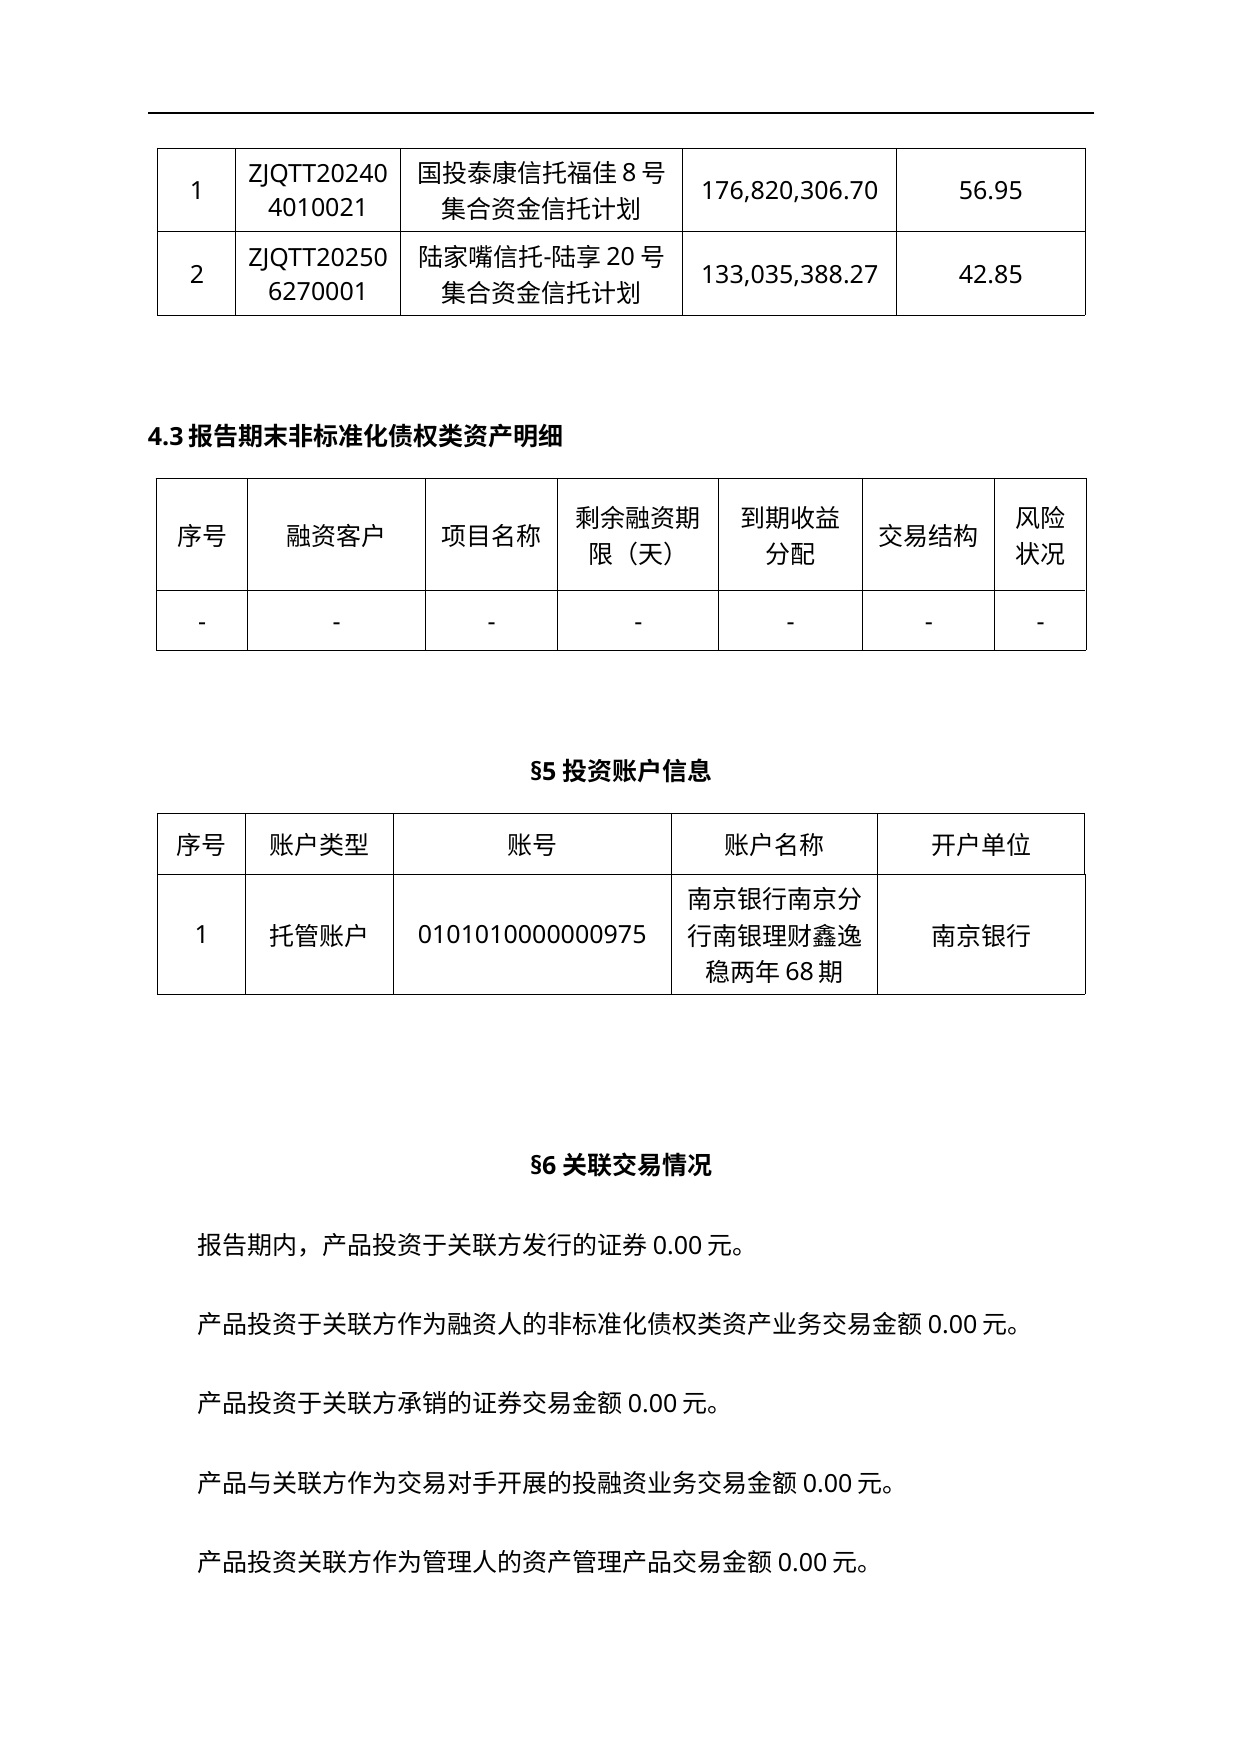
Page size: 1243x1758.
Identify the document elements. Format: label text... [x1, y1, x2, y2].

table_cell 2 [158, 232, 235, 315]
table_cell 1 [158, 875, 245, 993]
table_cell - [719, 591, 862, 650]
text 报告期内，产品投资于关联方发行的证券0.00元。 [148, 1225, 1094, 1261]
table_cell - [426, 591, 557, 650]
table_cell 托管账户 [246, 875, 393, 993]
table_cell - [863, 591, 994, 650]
table_header 风险状况 [995, 479, 1086, 590]
table_cell 0101010000000975 [394, 875, 671, 993]
text §6 关联交易情况 [148, 1146, 1094, 1182]
table_cell 南京银行南京分行南银理财鑫逸稳两年68期 [672, 875, 877, 993]
text 产品投资于关联方承销的证券交易金额0.00元。 [148, 1384, 1094, 1420]
table_header 到期收益分配 [719, 479, 862, 590]
table_cell 56.95 [897, 149, 1085, 231]
table_header 交易结构 [863, 479, 994, 590]
table_cell 133,035,388.27 [683, 232, 896, 315]
table_cell - [248, 591, 425, 650]
table_cell - [157, 591, 247, 650]
table_cell 国投泰康信托福佳8号集合资金信托计划 [401, 149, 682, 231]
table_cell 陆家嘴信托-陆享20号集合资金信托计划 [401, 232, 682, 315]
text 产品与关联方作为交易对手开展的投融资业务交易金额0.00元。 [148, 1463, 1094, 1499]
table_cell 42.85 [897, 232, 1085, 315]
table_cell ZJQTT202404010021 [236, 149, 400, 231]
text 4.3报告期末非标准化债权类资产明细 [148, 416, 1094, 452]
table_cell - [558, 591, 718, 650]
table_header 项目名称 [426, 479, 557, 590]
text 产品投资于关联方作为融资人的非标准化债权类资产业务交易金额0.00元。 [148, 1304, 1094, 1341]
table_header 剩余融资期限（天） [558, 479, 718, 590]
table_header 账号 [394, 814, 671, 874]
text §5 投资账户信息 [148, 751, 1094, 787]
table_cell ZJQTT202506270001 [236, 232, 400, 315]
table_cell - [995, 590, 1086, 650]
table_header 融资客户 [248, 479, 425, 590]
table_cell 1 [158, 149, 235, 231]
table_header 账户类型 [246, 814, 393, 874]
table_cell 南京银行 [878, 875, 1085, 993]
text 产品投资关联方作为管理人的资产管理产品交易金额0.00元。 [148, 1543, 1094, 1579]
table_header 账户名称 [672, 814, 877, 874]
table_header 序号 [157, 479, 247, 590]
table_cell 176,820,306.70 [683, 149, 896, 231]
table_header 开户单位 [878, 814, 1084, 874]
table_header 序号 [158, 814, 245, 874]
